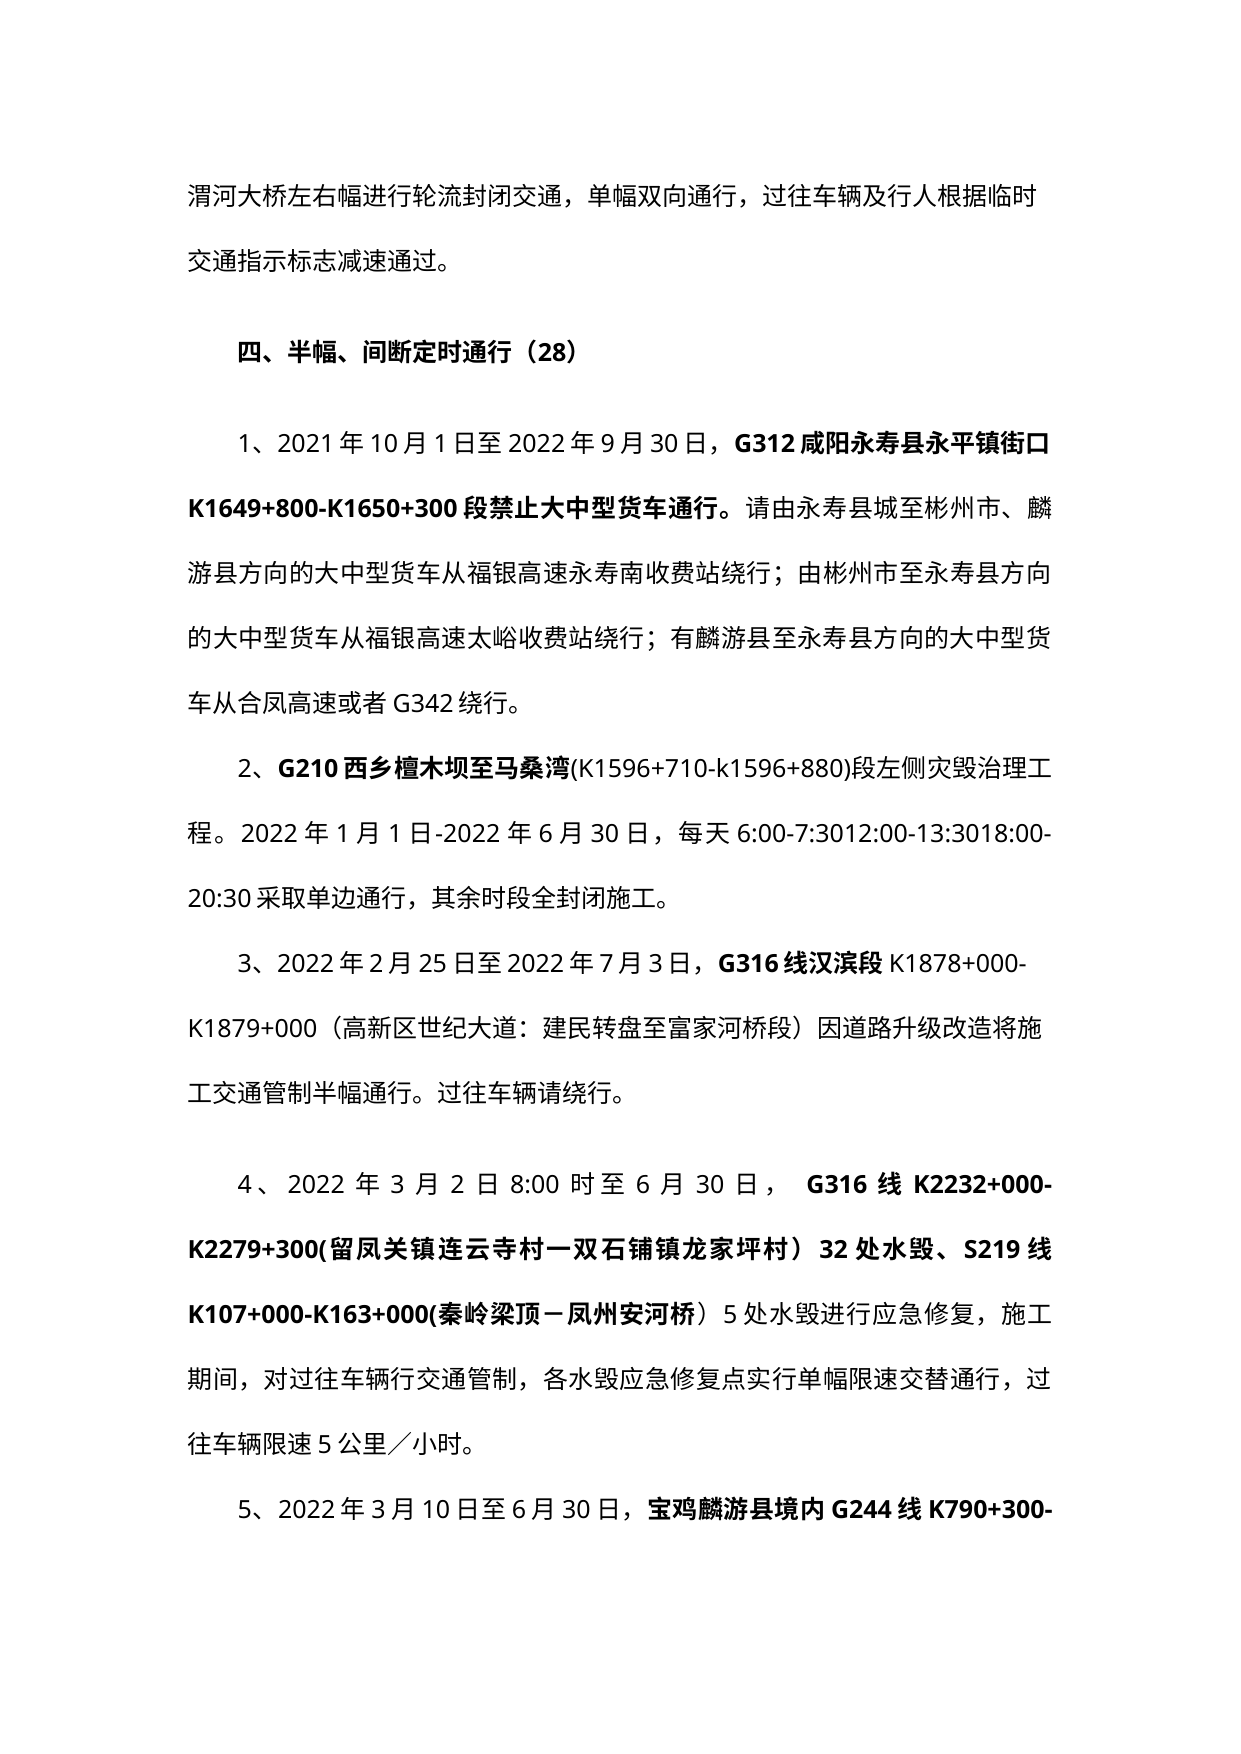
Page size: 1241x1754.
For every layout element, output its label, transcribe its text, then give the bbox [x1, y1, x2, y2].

text 2、G210西乡檀木坝至马桑湾(K1596+710-k1596+880)段左侧灾毁治理工程。2022年1月1日-2022年6月30日，每天6:00-7:3012:00-13:3018:00-20:30采取单边通行，其余时段全封闭施工。 [187, 734, 1053, 929]
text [187, 162, 1053, 292]
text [187, 1475, 1053, 1540]
text 4、2022年3月2日8:00时至6月30日， G316线K2232+000-K2279+300(留凤关镇连云寺村一双石铺镇龙家坪村）32处水毁、S219线K107+000-K163+000(秦岭梁顶－凤州安河桥）5处水毁进行应急修复，施工期间，对过往车辆行交通管制，各水毁应急修复点实行单幅限速交替通行，过往车辆限速5公里／小时。 [187, 1150, 1053, 1475]
text 四、半幅、间断定时通行（28） [187, 318, 1053, 383]
text 1、2021年10月1日至2022年9月30日，G312咸阳永寿县永平镇街口K1649+800-K1650+300段禁止大中型货车通行。请由永寿县城至彬州市、麟游县方向的大中型货车从福银高速永寿南收费站绕行；由彬州市至永寿县方向的大中型货车从福银高速太峪收费站绕行；有麟游县至永寿县方向的大中型货车从合凤高速或者G342绕行。 [187, 409, 1053, 734]
text 3、2022年2月25日至2022年7月3日，G316线汉滨段K1878+000-K1879+000（高新区世纪大道：建民转盘至富家河桥段）因道路升级改造将施工交通管制半幅通行。过往车辆请绕行。 [187, 929, 1053, 1124]
